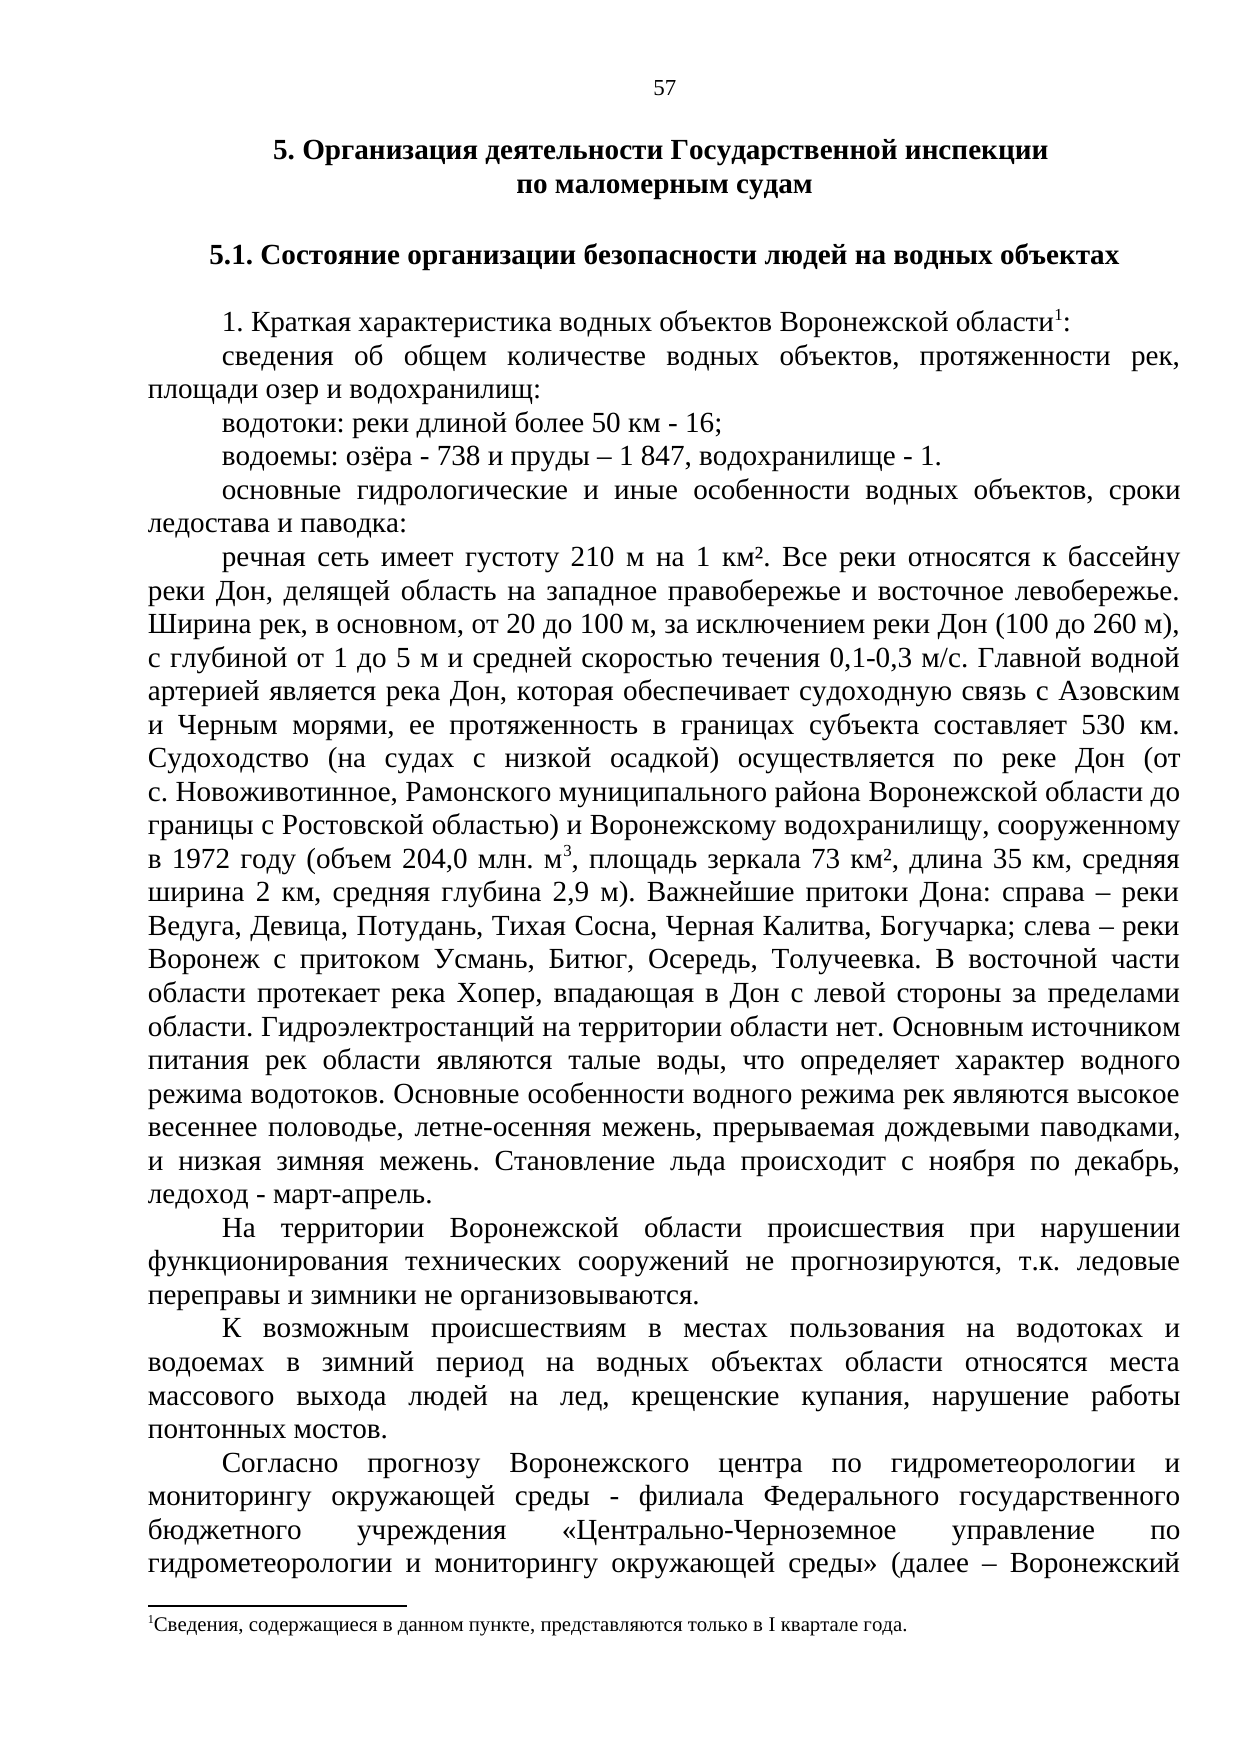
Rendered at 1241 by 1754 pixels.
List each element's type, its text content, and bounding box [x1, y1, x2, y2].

list К возможным происшествиям в местах пользования на водотоках и водоемах в зимний период на водных объектах области относятся места массового выхода людей на лед, крещенские купания, нарушение работы понтонных мостов. [148, 1311, 1181, 1445]
list основные гидрологические и иные особенности водных объектов, сроки ледостава и паводка: [148, 472, 1181, 539]
list 1. Краткая характеристика водных объектов Воронежской области: [148, 304, 1181, 338]
list речная сеть имеет густоту 210 м на 1 км². Все реки относятся к бассейну реки Дон, делящей область на западное правобережье и восточное левобережье. Ширина рек, в основном, от 20 до 100 м, за исключением реки Дон (100 до 260 м), с глубиной от 1 до 5 м и средней скоростью течения 0,1-0,3 м/с. Главной водной артерией является река Дон, которая обеспечивает судоходную связь с Азовским и Черным морями, ее протяженность в границах субъекта составляет 530 км. Судоходство (на судах с низкой осадкой) осуществляется по реке Дон (от с. Новоживотинное, Рамонского муниципального района Воронежской области до границы с Ростовской областью) и Воронежскому водохранилищу, сооруженному в 1972 году (объем 204,0 млн. м3, площадь зеркала 73 км², длина 35 км, средняя ширина 2 км, средняя глубина 2,9 м). Важнейшие притоки Дона: справа – реки Ведуга, Девица, Потудань, Тихая Сосна, Черная Калитва, Богучарка; слева – реки Воронеж с притоком Усмань, Битюг, Осередь, Толучеевка. В восточной части области протекает река Хопер, впадающая в Дон с левой стороны за пределами области. Гидроэлектростанций на территории области нет. Основным источником питания рек области являются талые воды, что определяет характер водного режима водотоков. Основные особенности водного режима рек являются высокое весеннее половодье, летне-осенняя межень, прерываемая дождевыми паводками, и низкая зимняя межень. Становление льда происходит с ноября по декабрь, ледоход - март-апрель. [148, 539, 1181, 1210]
list водотоки: реки длиной более 50 км - 16; [148, 405, 1181, 438]
list водоемы: озёра - 738 и пруды – 1 847, водохранилище - 1. [148, 438, 1181, 472]
subtitle 5. Организация деятельности Государственной инспекции по маломерным судам [148, 132, 1181, 199]
subtitle 5.1. Состояние организации безопасности людей на водных объектах [148, 237, 1181, 271]
list сведения об общем количестве водных объектов, протяженности рек, площади озер и водохранилищ: [148, 338, 1181, 405]
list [148, 1445, 1181, 1579]
list На территории Воронежской области происшествия при нарушении функционирования технических сооружений не прогнозируются, т.к. ледовые переправы и зимники не организовываются. [148, 1210, 1181, 1311]
